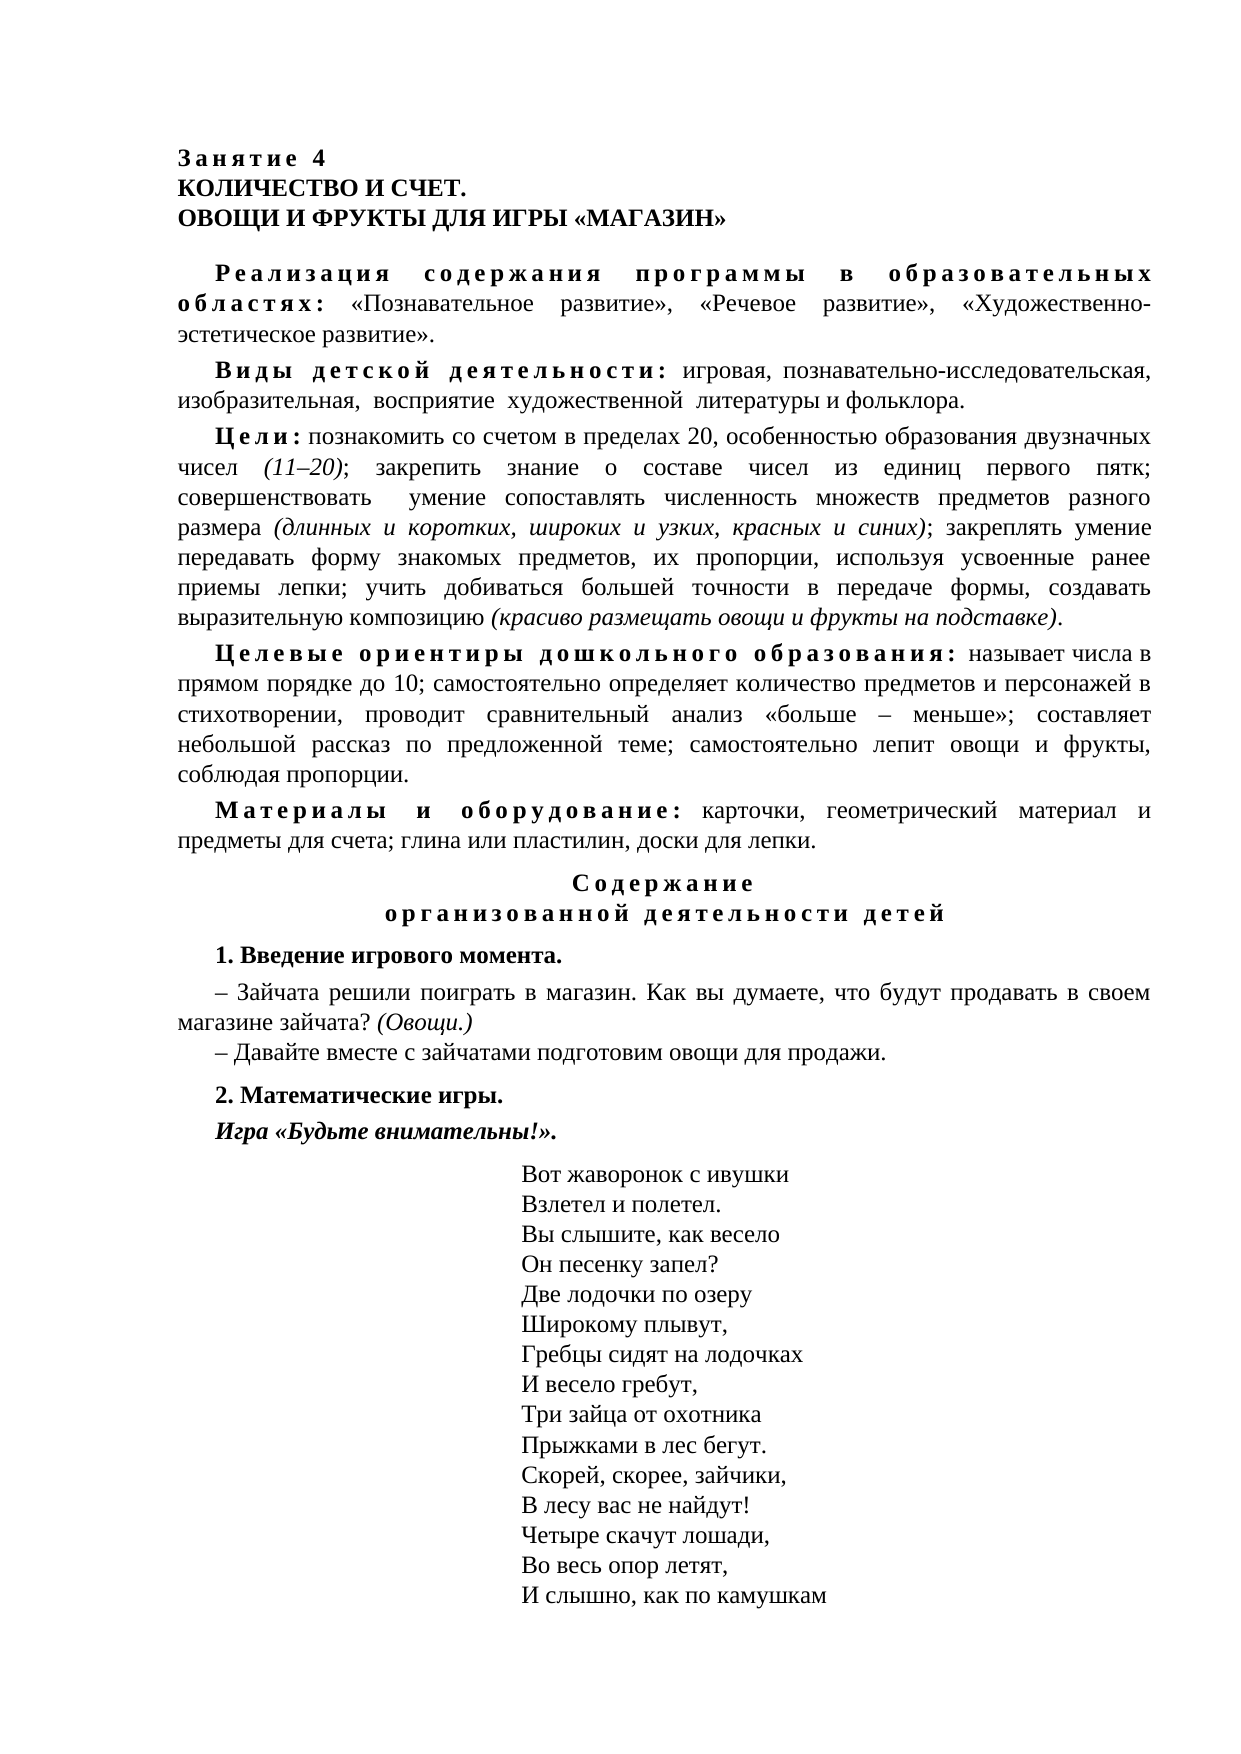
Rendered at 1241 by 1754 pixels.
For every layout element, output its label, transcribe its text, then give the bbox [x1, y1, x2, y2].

text Вот жаворонок с ивушки [521, 1159, 1152, 1187]
text Широкому плывут, [521, 1309, 1152, 1338]
text Материалы и оборудование: карточки, геометрический материал и предметы для счета; глина или пластилин, доски для лепки. [177, 795, 1152, 854]
text Занятие 4 КОЛИЧЕСТВО И СЧЕТ. ОВОЩИ И ФРУКТЫ ДЛЯ ИГРЫ «МАГАЗИН» [177, 143, 1152, 232]
text Цели: познакомить со счетом в пределах 20, особенностью образования двузначных чисел (11–20); закрепить знание о составе чисел из единиц первого пятк; совершенствовать умение сопоставлять численность множеств предметов разного размера (длинных и коротких, широких и узких, красных и синих); закреплять умение передавать форму знакомых предметов, их пропорции, используя усвоенные ранее приемы лепки; учить добиваться большей точности в передаче формы, создавать выразительную композицию (красиво размещать овощи и фрукты на подставке). [177, 421, 1152, 631]
text Реализация содержания программы в образовательных областях: «Познавательное развитие», «Речевое развитие», «Художественно-эстетическое развитие». [177, 258, 1152, 347]
text Четыре скачут лошади, [521, 1520, 1152, 1549]
text 2. Математические игры. [177, 1080, 1152, 1108]
text – Давайте вместе с зайчатами подготовим овощи для продажи. [177, 1037, 1152, 1066]
text Гребцы сидят на лодочках [521, 1339, 1152, 1368]
text Три зайца от охотника [521, 1399, 1152, 1428]
text Прыжками в лес бегут. [521, 1430, 1152, 1458]
text 1. Введение игрового момента. [177, 941, 1152, 969]
text Он песенку запел? [521, 1249, 1152, 1278]
text – Зайчата решили поиграть в магазин. Как вы думаете, что будут продавать в своем магазине зайчата? (Овощи.) [177, 977, 1152, 1036]
text И слышно, как по камушкам [521, 1580, 1152, 1609]
text Содержание организованной деятельности детей [177, 868, 1152, 927]
text Две лодочки по озеру [521, 1279, 1152, 1308]
text Взлетел и полетел. [521, 1189, 1152, 1218]
text Вы слышите, как весело [521, 1219, 1152, 1248]
text Виды детской деятельности: игровая, познавательно-исследовательская, изобразительная, восприятие художественной литературы и фольклора. [177, 355, 1152, 414]
text Во весь опор летят, [521, 1550, 1152, 1579]
text В лесу вас не найдут! [521, 1490, 1152, 1519]
text Скорей, скорее, зайчики, [521, 1460, 1152, 1488]
text Целевые ориентиры дошкольного образования: называет числа в прямом порядке до 10; самостоятельно определяет количество предметов и персонажей в стихотворении, проводит сравнительный анализ «больше – меньше»; составляет небольшой рассказ по предложенной теме; самостоятельно лепит овощи и фрукты, соблюдая пропорции. [177, 638, 1152, 788]
text Игра «Будьте внимательны!». [177, 1116, 1152, 1145]
text И весело гребут, [521, 1369, 1152, 1398]
